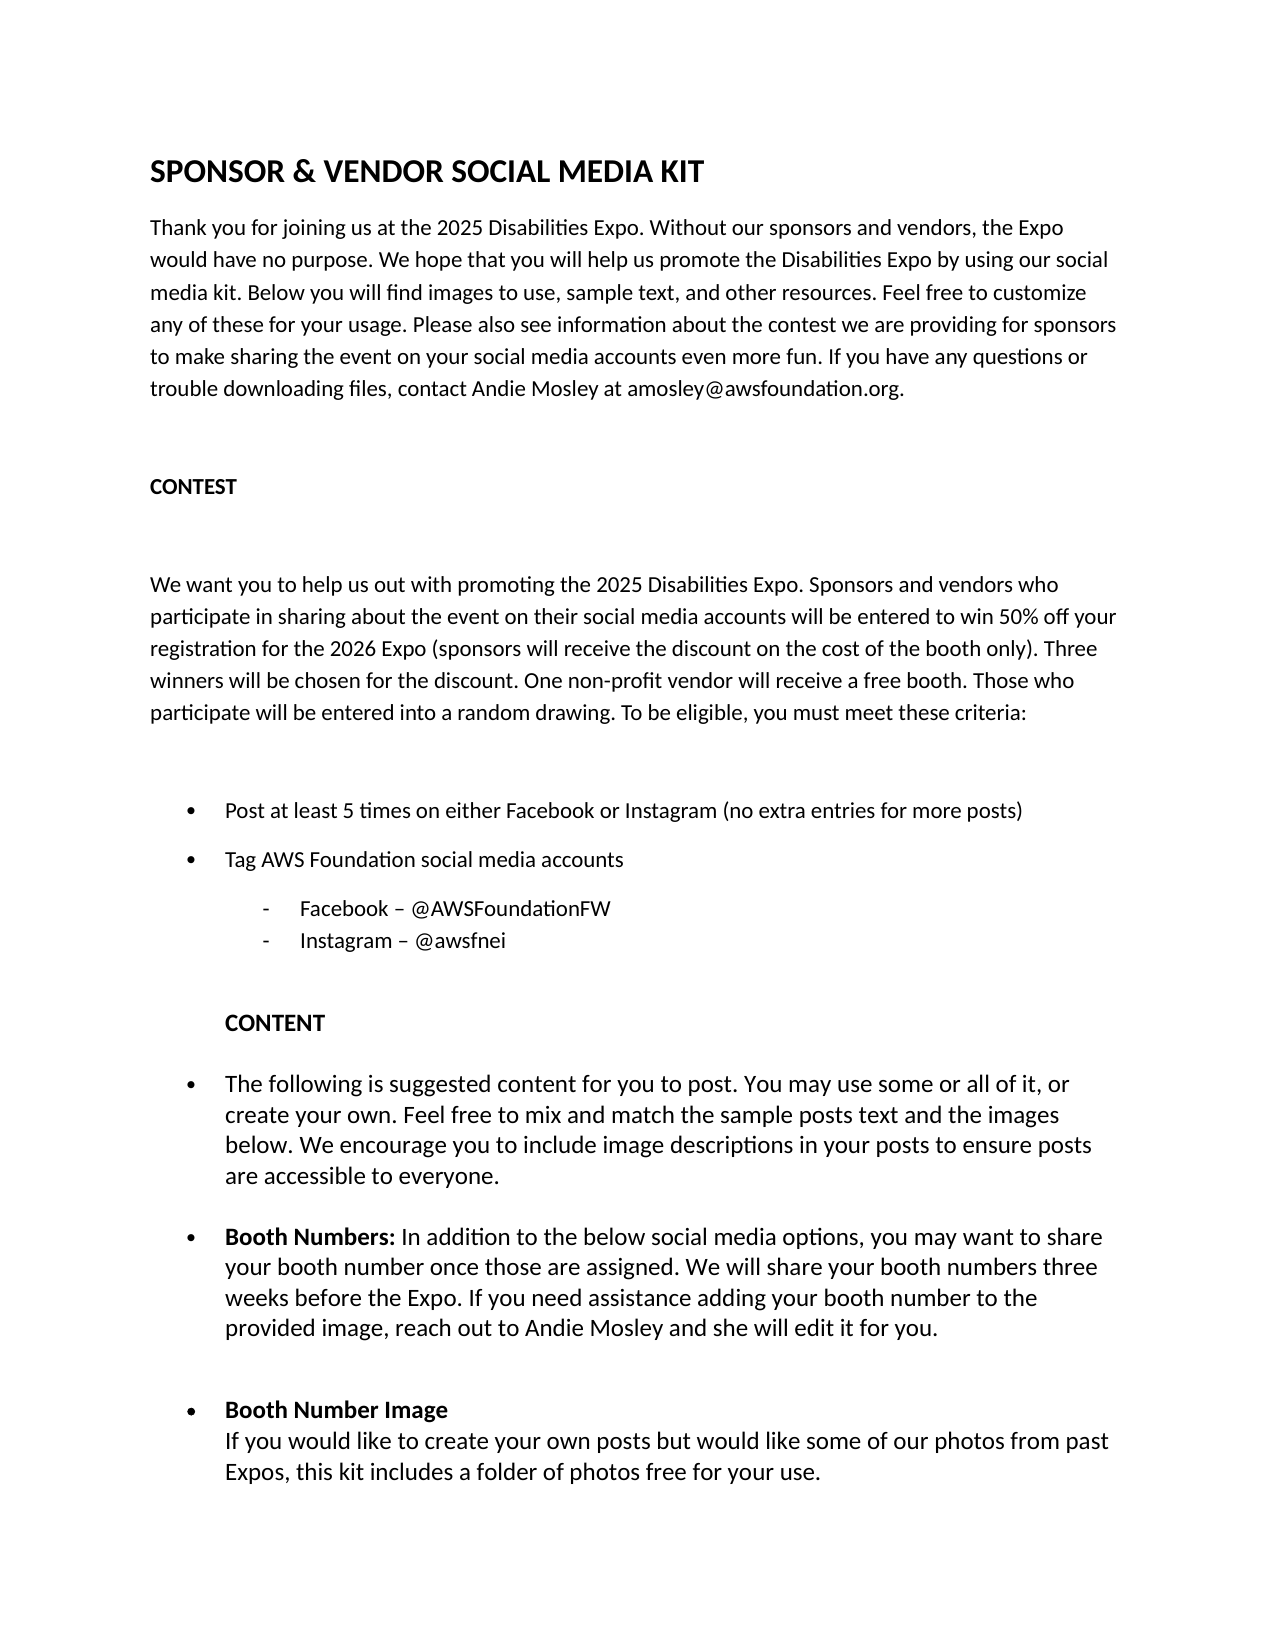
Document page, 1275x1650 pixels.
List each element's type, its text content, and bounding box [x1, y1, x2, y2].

list Booth Number Image [187, 1394, 1125, 1425]
text We want you to help us out with promoting the 2025 Disabilities Expo. Sponsors and vendors who participate in sharing about the event on their social media accounts will be entered to win 50% off your registration for the 2026 Expo (sponsors will receive the discount on the cost of the booth only). Three winners will be chosen for the discount. One non-profit vendor will receive a free booth. Those who participate will be entered into a random drawing. To be eligible, you must meet these criteria: [150, 570, 1125, 727]
list Tag AWS Foundation social media accounts [187, 845, 1125, 873]
list Post at least 5 times on either Facebook or Instagram (no extra entries for more posts) [187, 796, 1125, 824]
text Thank you for joining us at the 2025 Disabilities Expo. Without our sponsors and vendors, the Expo would have no purpose. We hope that you will help us promote the Disabilities Expo by using our social media kit. Below you will find images to use, sample text, and other resources. Feel free to customize any of these for your usage. Please also see information about the contest we are providing for sponsors to make sharing the event on your social media accounts even more fun. If you have any questions or trouble downloading files, contact Andie Mosley at amosley@awsfoundation.org. [150, 213, 1125, 402]
text CONTENT [225, 1007, 1125, 1038]
list The following is suggested content for you to post. You may use some or all of it, or create your own. Feel free to mix and match the sample posts text and the images below. We encourage you to include image descriptions in your posts to ensure posts are accessible to everyone. [187, 1068, 1125, 1190]
list Booth Numbers: In addition to the below social media options, you may want to share your booth number once those are assigned. We will share your booth numbers three weeks before the Expo. If you need assistance adding your booth number to the provided image, reach out to Andie Mosley and she will edit it for you. [187, 1221, 1125, 1343]
list Instagram – @awsfnei [262, 926, 1125, 954]
list Facebook – @AWSFoundationFW [262, 894, 1125, 922]
text CONTEST [150, 472, 1125, 500]
text SPONSOR & VENDOR SOCIAL MEDIA KIT [150, 150, 1125, 191]
text If you would like to create your own posts but would like some of our photos from past Expos, this kit includes a folder of photos free for your use. [225, 1425, 1125, 1486]
